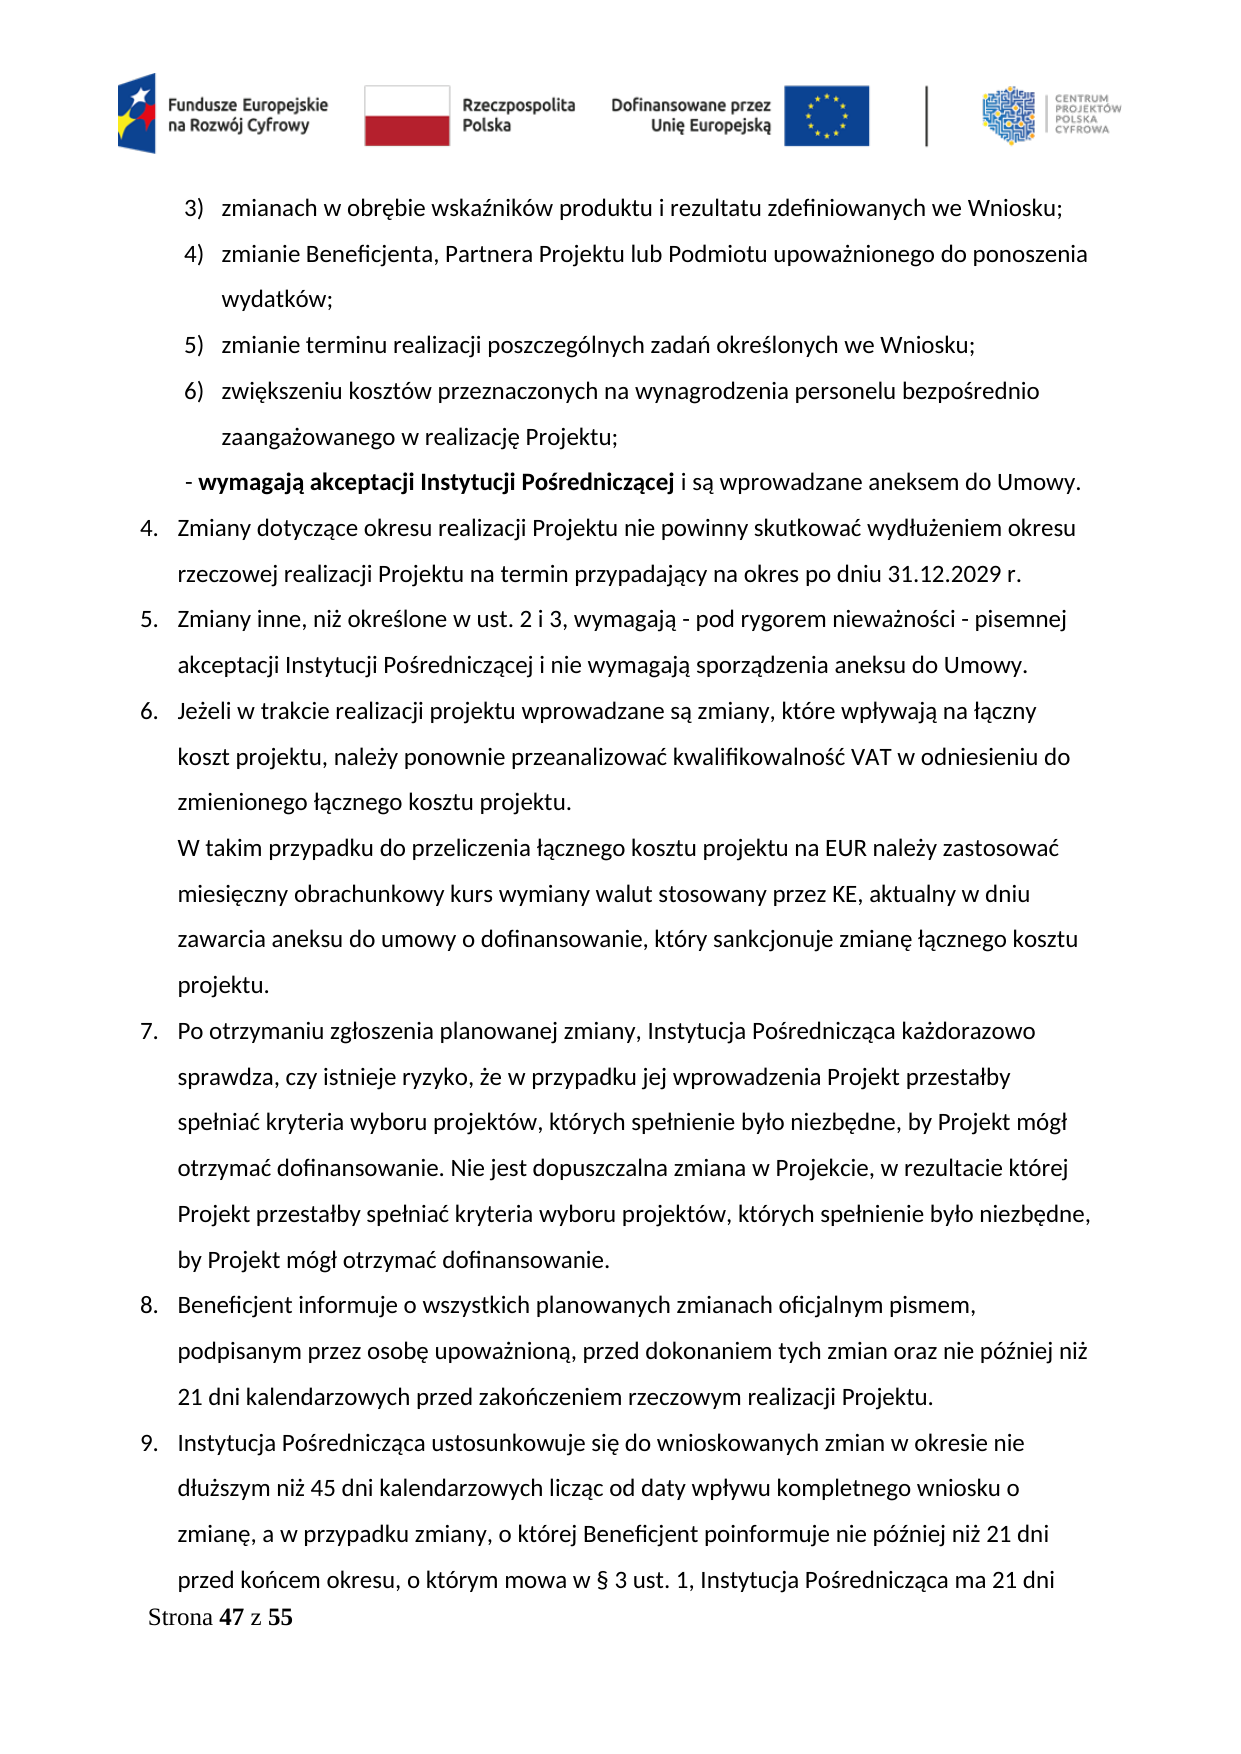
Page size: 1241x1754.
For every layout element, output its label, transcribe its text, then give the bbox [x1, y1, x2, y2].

list Zmiany inne, niż określone w ust. 2 i 3, wymagają - pod rygorem nieważności - pisemnej akceptacji Instytucji Pośredniczącej i nie wymagają sporządzenia aneksu do Umowy. [140, 603, 1093, 680]
list zmianie terminu realizacji poszczególnych zadań określonych we Wniosku; [184, 329, 1093, 360]
list Zmiany dotyczące okresu realizacji Projektu nie powinny skutkować wydłużeniem okresu rzeczowej realizacji Projektu na termin przypadający na okres po dniu 31.12.2029 r. [140, 512, 1093, 588]
list Po otrzymaniu zgłoszenia planowanej zmiany, Instytucja Pośrednicząca każdorazowo sprawdza, czy istnieje ryzyko, że w przypadku jej wprowadzenia Projekt przestałby spełniać kryteria wyboru projektów, których spełnienie było niezbędne, by Projekt mógł otrzymać dofinansowanie. Nie jest dopuszczalna zmiana w Projekcie, w rezultacie której Projekt przestałby spełniać kryteria wyboru projektów, których spełnienie było niezbędne, by Projekt mógł otrzymać dofinansowanie. [140, 1015, 1093, 1274]
list Beneficjent informuje o wszystkich planowanych zmianach oficjalnym pismem, podpisanym przez osobę upoważnioną, przed dokonaniem tych zmian oraz nie później niż 21 dni kalendarzowych przed zakończeniem rzeczowym realizacji Projektu. [140, 1289, 1093, 1411]
list Jeżeli w trakcie realizacji projektu wprowadzane są zmiany, które wpływają na łączny koszt projektu, należy ponownie przeanalizować kwalifikowalność VAT w odniesieniu do zmienionego łącznego kosztu projektu. W takim przypadku do przeliczenia łącznego kosztu projektu na EUR należy zastosować miesięczny obrachunkowy kurs wymiany walut stosowany przez KE, aktualny w dniu zawarcia aneksu do umowy o dofinansowanie, który sankcjonuje zmianę łącznego kosztu projektu. [140, 695, 1093, 1000]
list zmianie Beneficjenta, Partnera Projektu lub Podmiotu upoważnionego do ponoszenia wydatków; [184, 238, 1093, 314]
list zmianach w obrębie wskaźników produktu i rezultatu zdefiniowanych we Wniosku; [184, 192, 1093, 222]
picture [118, 73, 1122, 154]
list zwiększeniu kosztów przeznaczonych na wynagrodzenia personelu bezpośrednio zaangażowanego w realizację Projektu; [184, 375, 1093, 451]
text - wymagają akceptacji Instytucji Pośredniczącej i są wprowadzane aneksem do Umowy. [148, 466, 1093, 497]
